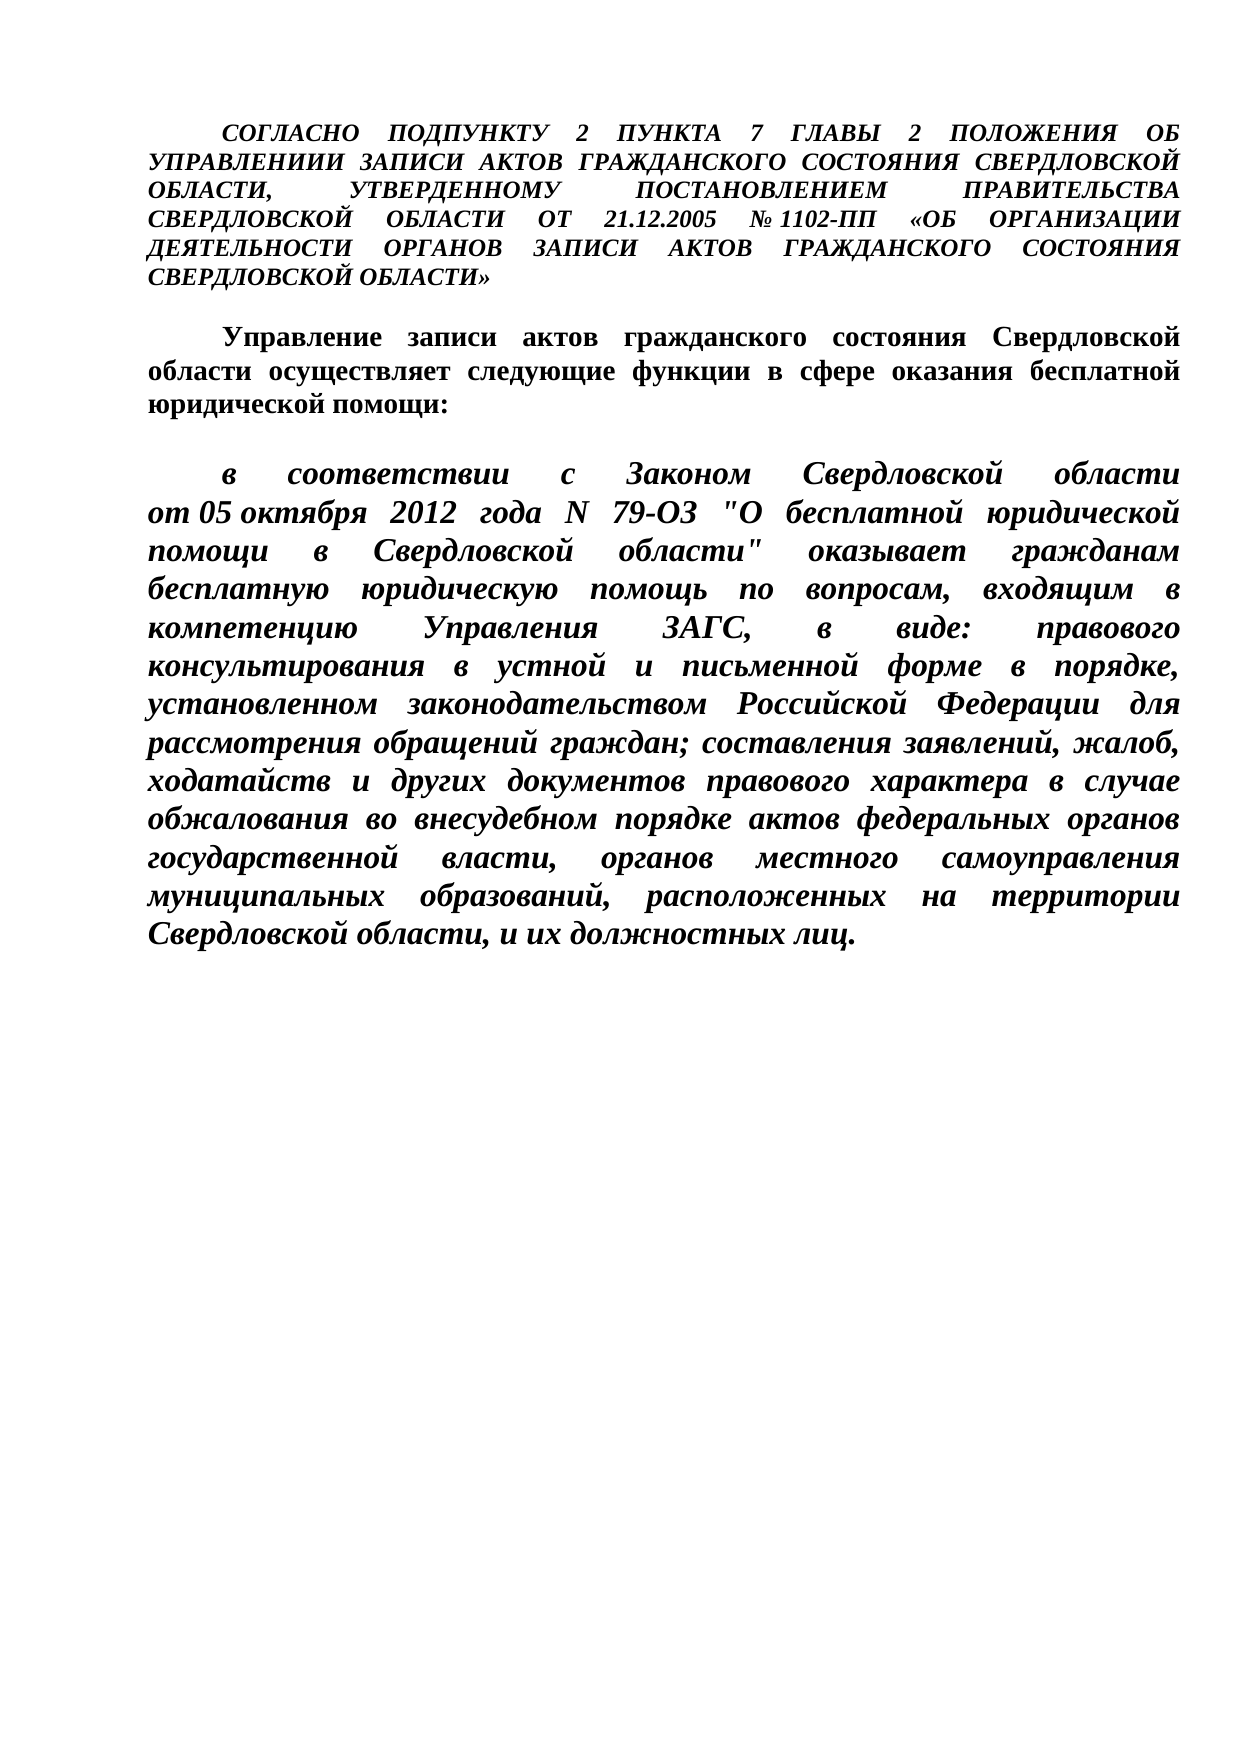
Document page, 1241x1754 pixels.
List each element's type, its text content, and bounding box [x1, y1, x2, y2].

title СОГЛАСНО ПОДПУНКТУ 2 ПУНКТА 7 ГЛАВЫ 2 ПОЛОЖЕНИЯ ОБ УПРАВЛЕНИИИ ЗАПИСИ АКТОВ ГРАЖДАНСКОГО СОСТОЯНИЯ СВЕРДЛОВСКОЙ ОБЛАСТИ, УТВЕРДЕННОМУ ПОСТАНОВЛЕНИЕМ ПРАВИТЕЛЬСТВА СВЕРДЛОВСКОЙ ОБЛАСТИ ОТ 21.12.2005 № 1102-ПП «ОБ ОРГАНИЗАЦИИ ДЕЯТЕЛЬНОСТИ ОРГАНОВ ЗАПИСИ АКТОВ ГРАЖДАНСКОГО СОСТОЯНИЯ СВЕРДЛОВСКОЙ ОБЛАСТИ» [148, 118, 1181, 291]
title в соответствии с Законом Свердловской области от 05 октября 2012 года N 79-ОЗ "О бесплатной юридической помощи в Свердловской области" оказывает гражданам бесплатную юридическую помощь по вопросам, входящим в компетенцию Управления ЗАГС, в виде: правового консультирования в устной и письменной форме в порядке, установленном законодательством Российской Федерации для рассмотрения обращений граждан; составления заявлений, жалоб, ходатайств и других документов правового характера в случае обжалования во внесудебном порядке актов федеральных органов государственной власти, органов местного самоуправления муниципальных образований, расположенных на территории Свердловской области, и их должностных лиц. [148, 453, 1181, 952]
title Управление записи актов гражданского состояния Свердловской области осуществляет следующие функции в сфере оказания бесплатной юридической помощи: [148, 319, 1181, 420]
